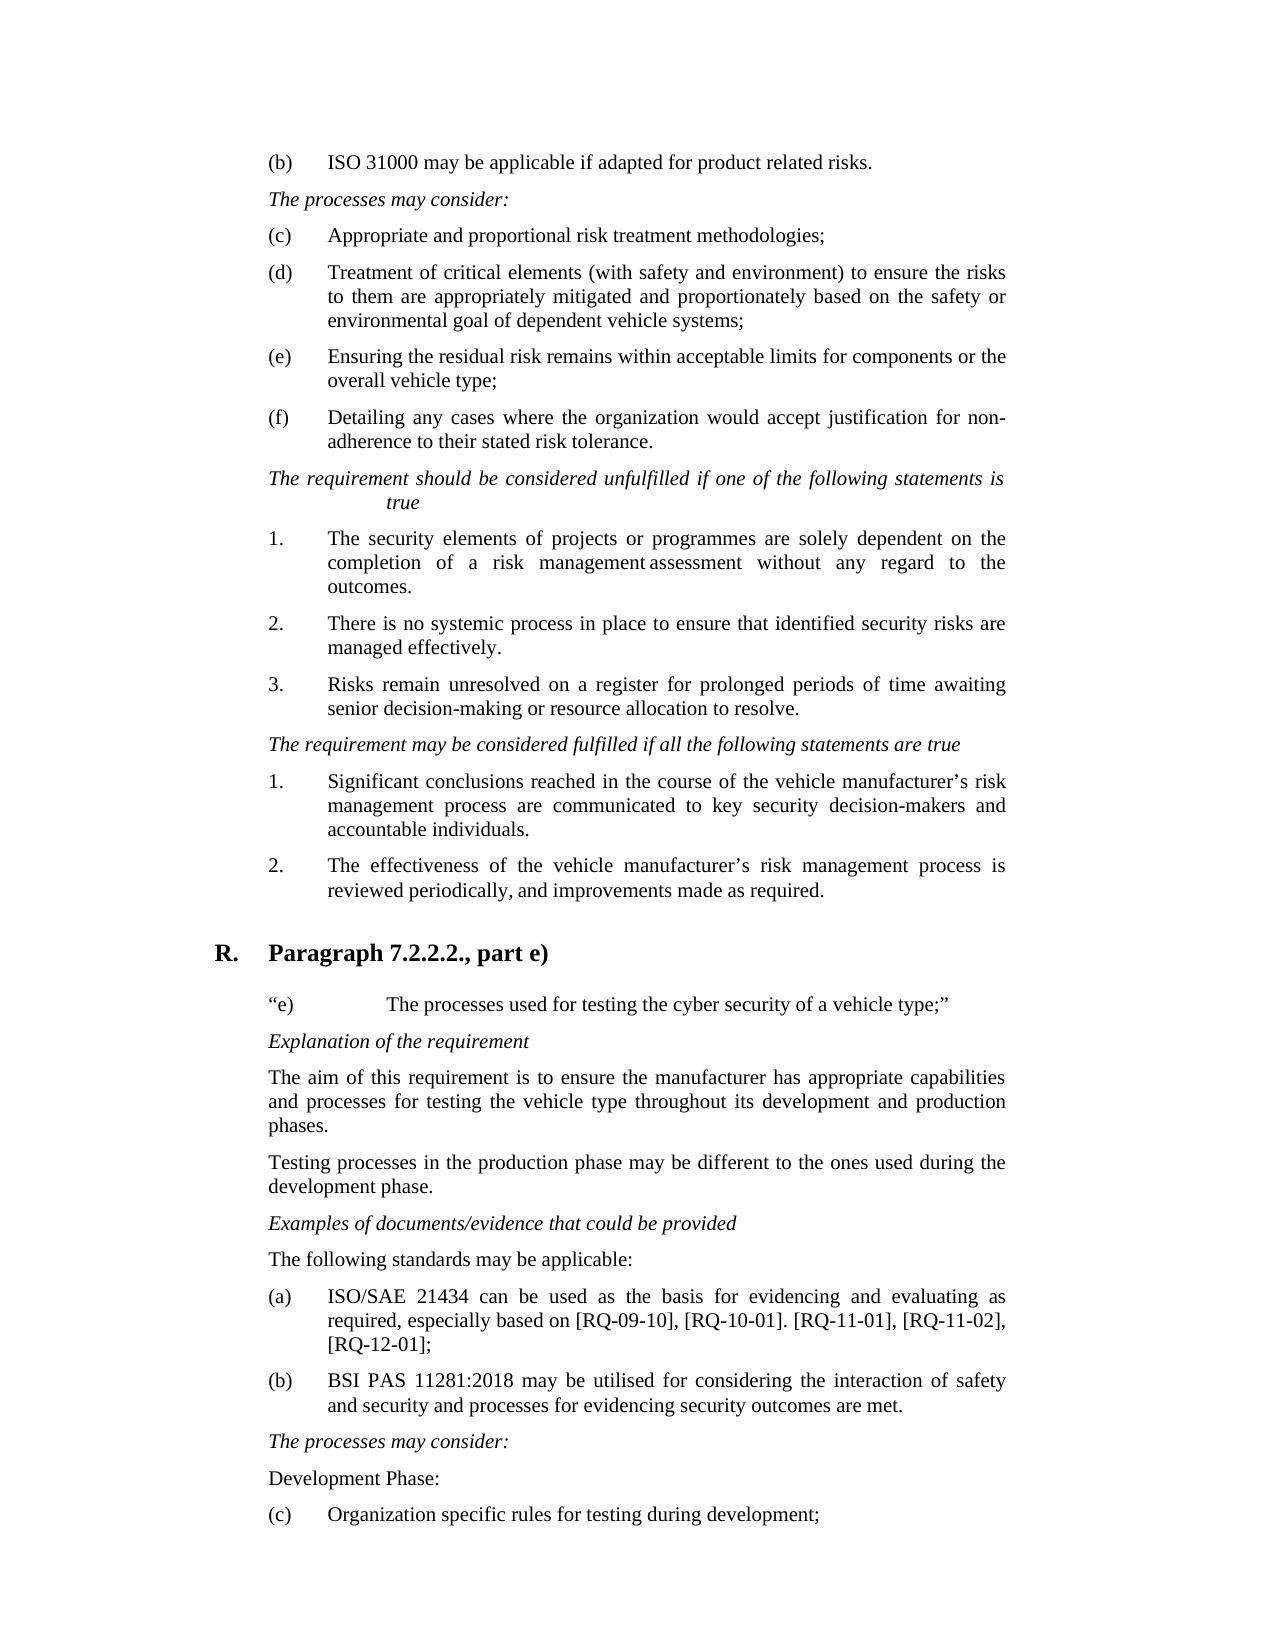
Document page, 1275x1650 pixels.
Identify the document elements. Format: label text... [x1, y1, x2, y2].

text (c) Organization specific rules for testing during development; [268, 1502, 1007, 1526]
text “e) The processes used for testing the cyber security of a vehicle type;” [268, 992, 1007, 1016]
text (d) Treatment of critical elements (with safety and environment) to ensure the risks to them are appropriately mitigated and proportionately based on the safety or environmental goal of dependent vehicle systems; [268, 260, 1007, 332]
text (b) ISO 31000 may be applicable if adapted for product related risks. [268, 150, 1007, 174]
text The processes may consider: [268, 187, 1007, 211]
text R. Paragraph 7.2.2.2., part e) [150, 939, 1007, 967]
text 2. There is no systemic process in place to ensure that identified security risks are managed effectively. [268, 611, 1007, 659]
text The processes may consider: [268, 1429, 1007, 1453]
text 1. Significant conclusions reached in the course of the vehicle manufacturer’s risk management process are communicated to key security decision-makers and accountable individuals. [268, 769, 1007, 841]
text (a) ISO/SAE 21434 can be used as the basis for evidencing and evaluating as required, especially based on [RQ-09-10], [RQ-10-01]. [RQ-11-01], [RQ-11-02], [RQ-12-01]; [268, 1284, 1007, 1356]
text (f) Detailing any cases where the organization would accept justification for non-adherence to their stated risk tolerance. [268, 405, 1007, 453]
text (e) Ensuring the residual risk remains within acceptable limits for components or the overall vehicle type; [268, 344, 1007, 392]
text The requirement may be considered fulfilled if all the following statements are true [268, 732, 1007, 756]
text Development Phase: [150, 1466, 1007, 1490]
text 2. The effectiveness of the vehicle manufacturer’s risk management process is reviewed periodically, and improvements made as required. [268, 853, 1007, 902]
text Testing processes in the production phase may be different to the ones used during the development phase. [150, 1150, 1007, 1198]
text The requirement should be considered unfulfilled if one of the following statements is true [268, 466, 1007, 514]
text The aim of this requirement is to ensure the manufacturer has appropriate capabilities and processes for testing the vehicle type throughout its development and production phases. [150, 1065, 1007, 1137]
text 3. Risks remain unresolved on a register for prolonged periods of time awaiting senior decision-making or resource allocation to resolve. [268, 672, 1007, 720]
text (c) Appropriate and proportional risk treatment methodologies; [268, 223, 1007, 247]
text 1. The security elements of projects or programmes are solely dependent on the completion of a risk management assessment without any regard to the outcomes. [268, 526, 1007, 598]
text Examples of documents/evidence that could be provided [268, 1211, 1007, 1235]
text (b) BSI PAS 11281:2018 may be utilised for considering the interaction of safety and security and processes for evidencing security outcomes are met. [268, 1368, 1007, 1417]
text Explanation of the requirement [268, 1029, 1007, 1053]
text The following standards may be applicable: [150, 1247, 1007, 1271]
